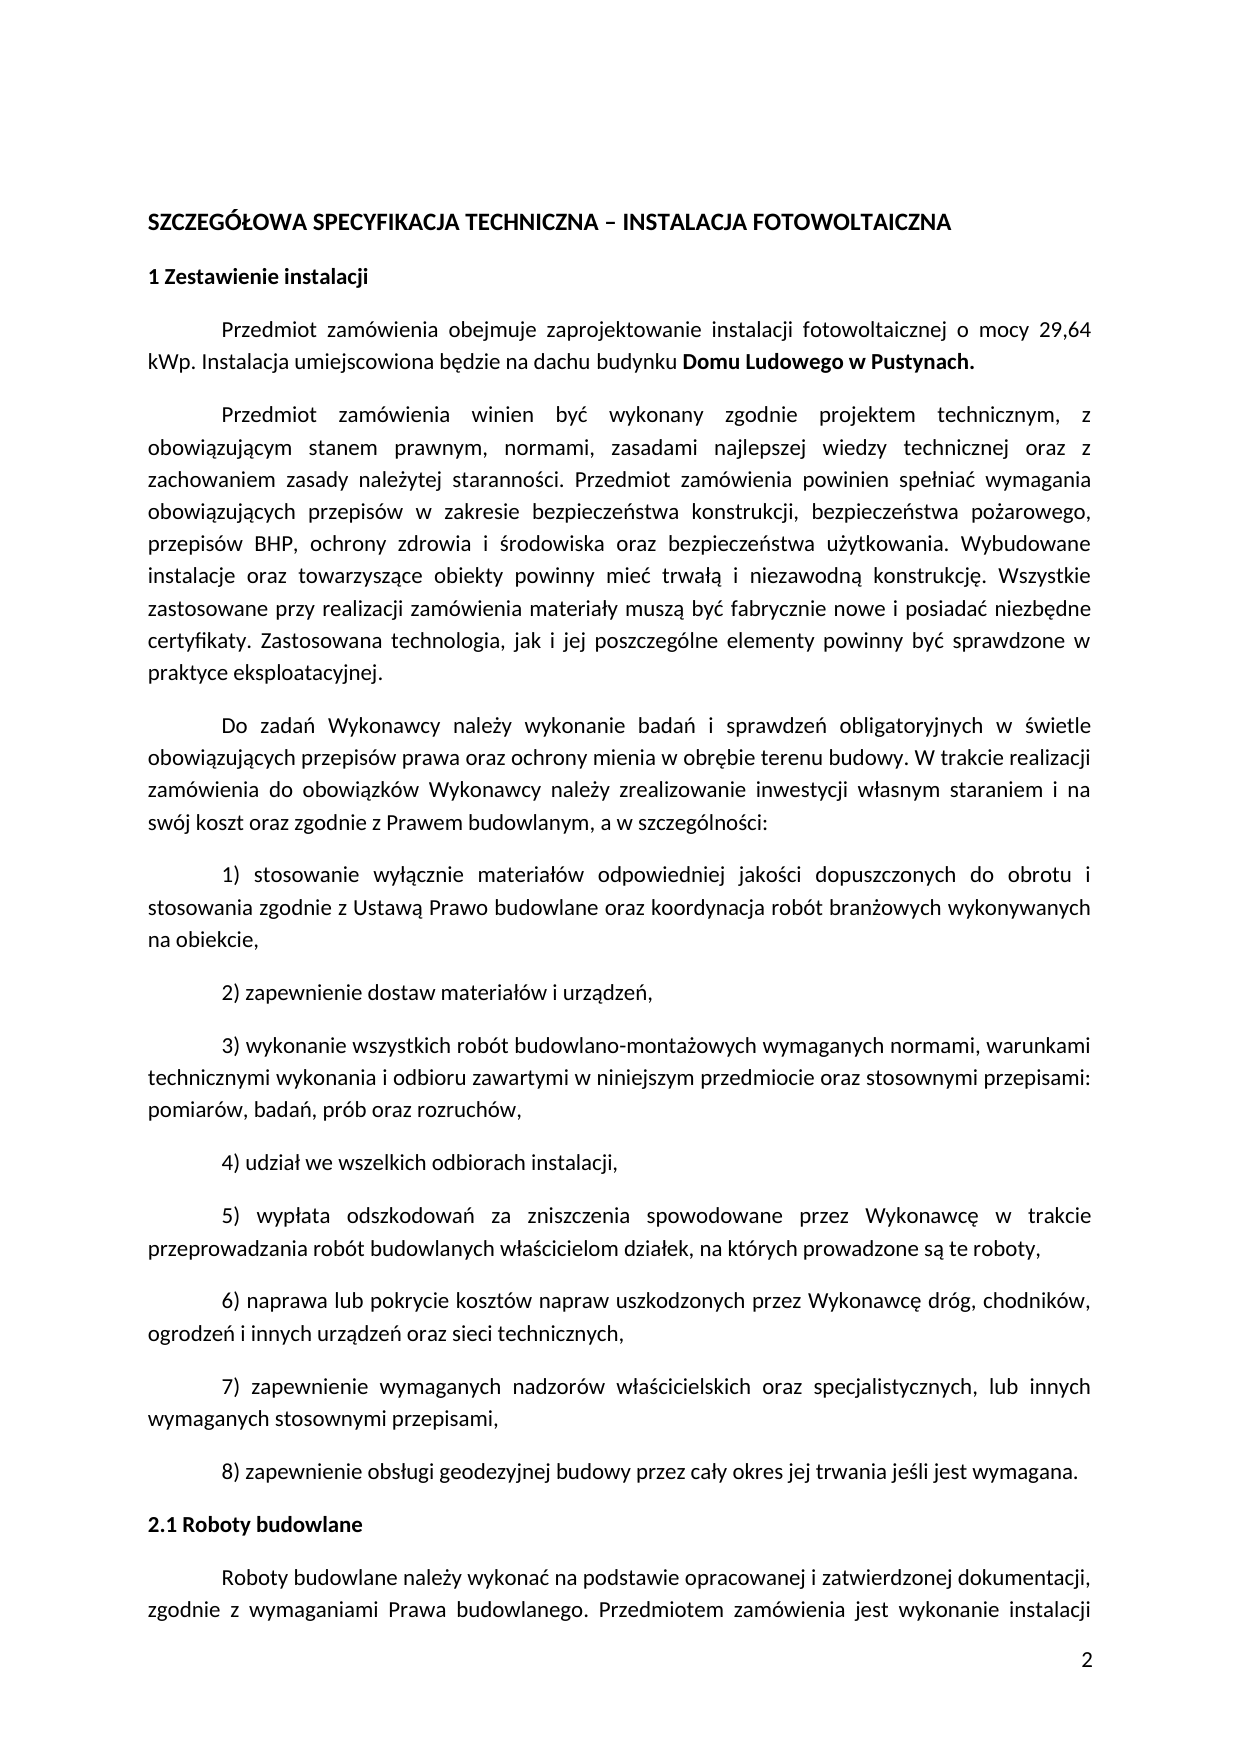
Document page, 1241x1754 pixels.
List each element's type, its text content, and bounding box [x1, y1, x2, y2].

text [148, 1563, 1092, 1623]
text 2) zapewnienie dostaw materiałów i urządzeń, [148, 978, 1092, 1006]
text 3) wykonanie wszystkich robót budowlano-montażowych wymaganych normami, warunkami technicznymi wykonania i odbioru zawartymi w niniejszym przedmiocie oraz stosownymi przepisami: pomiarów, badań, prób oraz rozruchów, [148, 1031, 1092, 1123]
text 1) stosowanie wyłącznie materiałów odpowiedniej jakości dopuszczonych do obrotu i stosowania zgodnie z Ustawą Prawo budowlane oraz koordynacja robót branżowych wykonywanych na obiekcie, [148, 861, 1092, 953]
text 5) wypłata odszkodowań za zniszczenia spowodowane przez Wykonawcę w trakcie przeprowadzania robót budowlanych właścicielom działek, na których prowadzone są te roboty, [148, 1201, 1092, 1262]
text Przedmiot zamówienia obejmuje zaprojektowanie instalacji fotowoltaicznej o mocy 29,64 kWp. Instalacja umiejscowiona będzie na dachu budynku Domu Ludowego w Pustynach. [148, 315, 1092, 376]
text 8) zapewnienie obsługi geodezyjnej budowy przez cały okres jej trwania jeśli jest wymagana. [148, 1457, 1092, 1485]
text 4) udział we wszelkich odbiorach instalacji, [148, 1148, 1092, 1176]
text SZCZEGÓŁOWA SPECYFIKACJA TECHNICZNA – INSTALACJA FOTOWOLTAICZNA [148, 206, 1092, 237]
text 2.1 Roboty budowlane [148, 1510, 1092, 1538]
text 6) naprawa lub pokrycie kosztów napraw uszkodzonych przez Wykonawcę dróg, chodników, ogrodzeń i innych urządzeń oraz sieci technicznych, [148, 1287, 1092, 1347]
text 7) zapewnienie wymaganych nadzorów właścicielskich oraz specjalistycznych, lub innych wymaganych stosownymi przepisami, [148, 1372, 1092, 1432]
text 1 Zestawienie instalacji [148, 262, 1092, 290]
text Do zadań Wykonawcy należy wykonanie badań i sprawdzeń obligatoryjnych w świetle obowiązujących przepisów prawa oraz ochrony mienia w obrębie terenu budowy. W trakcie realizacji zamówienia do obowiązków Wykonawcy należy zrealizowanie inwestycji własnym staraniem i na swój koszt oraz zgodnie z Prawem budowlanym, a w szczególności: [148, 711, 1092, 836]
text Przedmiot zamówienia winien być wykonany zgodnie projektem technicznym, z obowiązującym stanem prawnym, normami, zasadami najlepszej wiedzy technicznej oraz z zachowaniem zasady należytej staranności. Przedmiot zamówienia powinien spełniać wymagania obowiązujących przepisów w zakresie bezpieczeństwa konstrukcji, bezpieczeństwa pożarowego, przepisów BHP, ochrony zdrowia i środowiska oraz bezpieczeństwa użytkowania. Wybudowane instalacje oraz towarzyszące obiekty powinny mieć trwałą i niezawodną konstrukcję. Wszystkie zastosowane przy realizacji zamówienia materiały muszą być fabrycznie nowe i posiadać niezbędne certyfikaty. Zastosowana technologia, jak i jej poszczególne elementy powinny być sprawdzone w praktyce eksploatacyjnej. [148, 401, 1092, 686]
